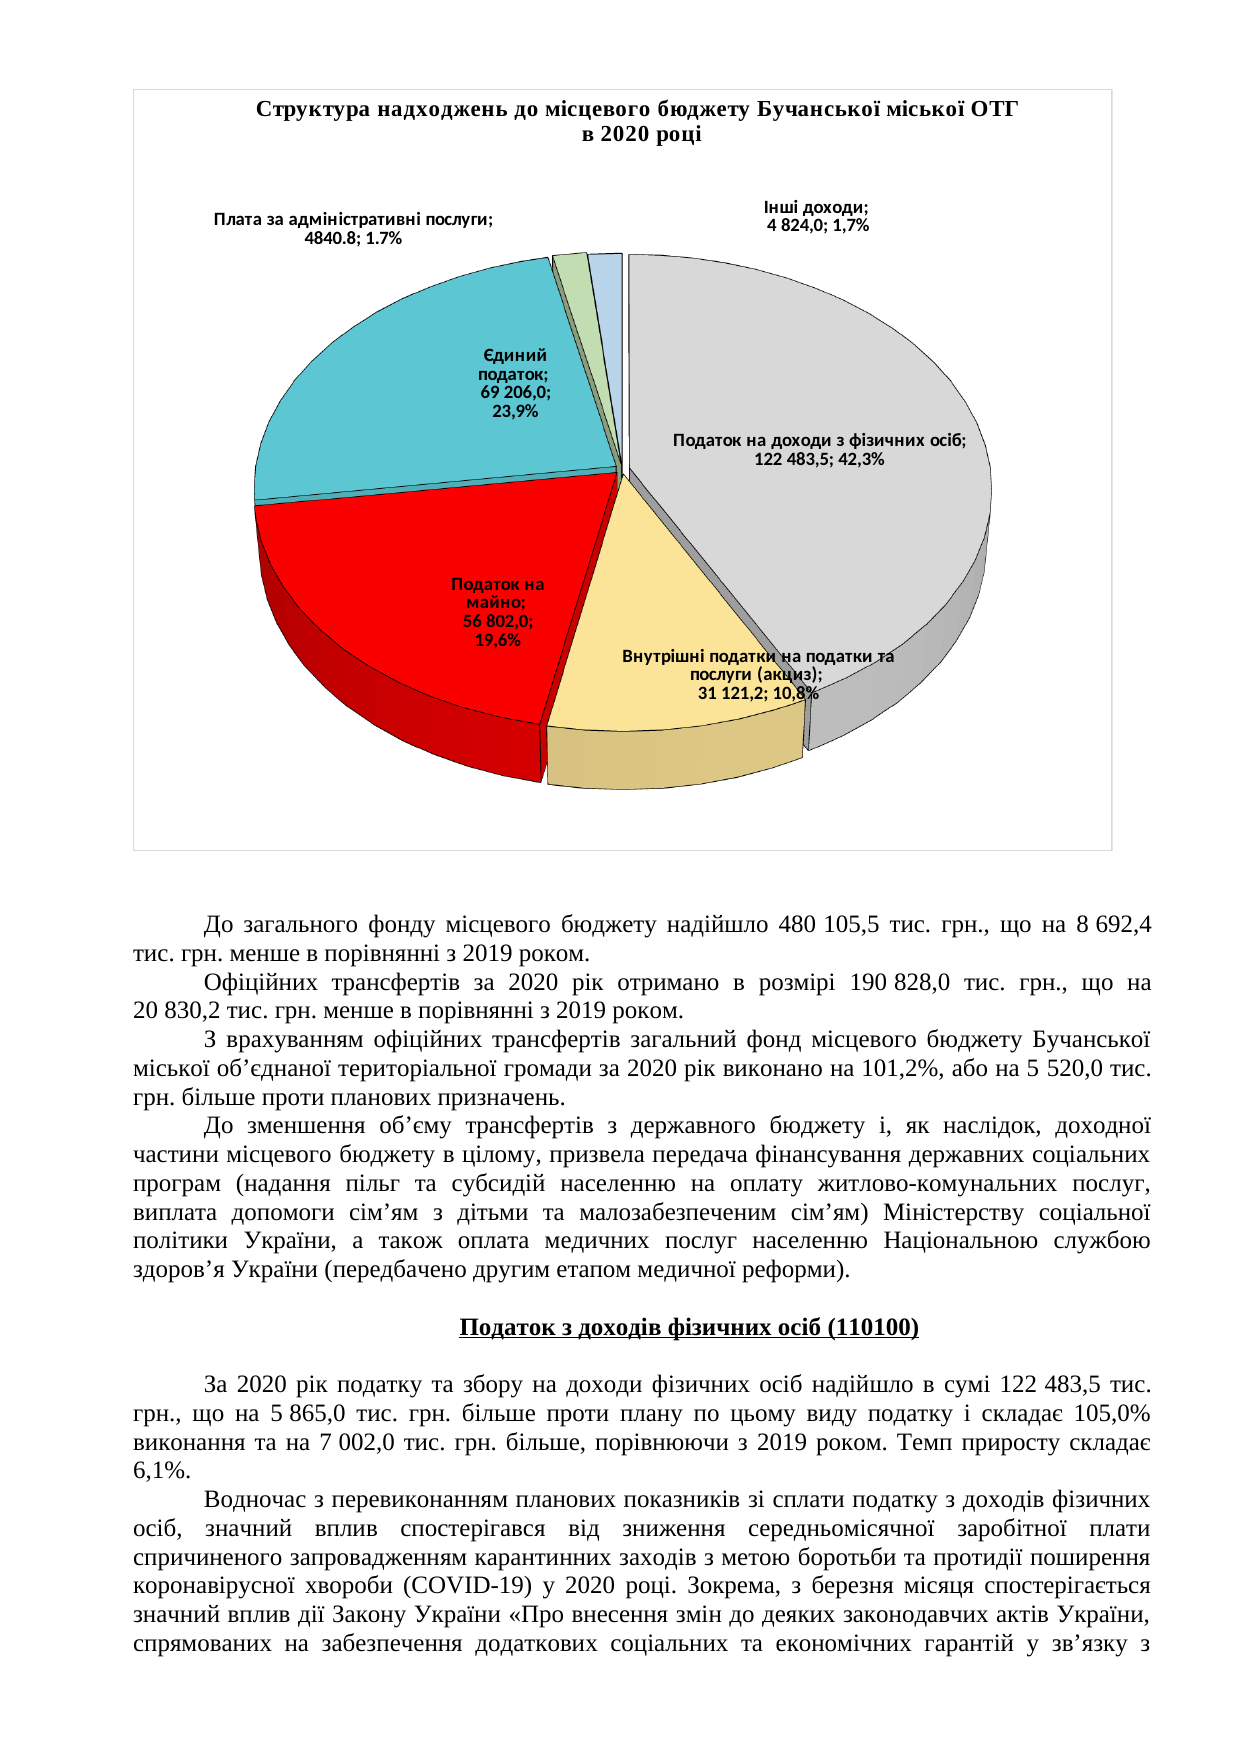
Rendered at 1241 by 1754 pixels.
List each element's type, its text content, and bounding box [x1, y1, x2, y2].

text Податок з доходів фізичних осіб (110100) [133, 1312, 1152, 1340]
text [133, 1484, 1152, 1657]
text До зменшення об’єму трансфертів з державного бюджету і, як наслідок, доходної частини місцевого бюджету в цілому, призвела передача фінансування державних соціальних програм (надання пільг та субсидій населенню на оплату житлово-комунальних послуг, виплата допомоги сім’ям з дітьми та малозабезпеченим сім’ям) Міністерству соціальної політики України, а також оплата медичних послуг населенню Національною службою здоров’я України (передбачено другим етапом медичної реформи). [133, 1110, 1152, 1283]
text До загального фонду місцевого бюджету надійшло 480 105,5 тис. грн., що на 8 692,4 тис. грн. менше в порівнянні з 2019 роком. [133, 909, 1152, 967]
text З врахуванням офіційних трансфертів загальний фонд місцевого бюджету Бучанської міської об’єднаної територіальної громади за 2020 рік виконано на 101,2%, або на 5 520,0 тис. грн. більше проти планових призначень. [133, 1024, 1152, 1110]
text За 2020 рік податку та збору на доходи фізичних осіб надійшло в сумі 122 483,5 тис. грн., що на 5 865,0 тис. грн. більше проти плану по цьому виду податку і складає 105,0% виконання та на 7 002,0 тис. грн. більше, порівнюючи з 2019 роком. Темп приросту складає 6,1%. [133, 1369, 1152, 1484]
text Офіційних трансфертів за 2020 рік отримано в розмірі 190 828,0 тис. грн., що на 20 830,2 тис. грн. менше в порівнянні з 2019 роком. [133, 967, 1152, 1024]
